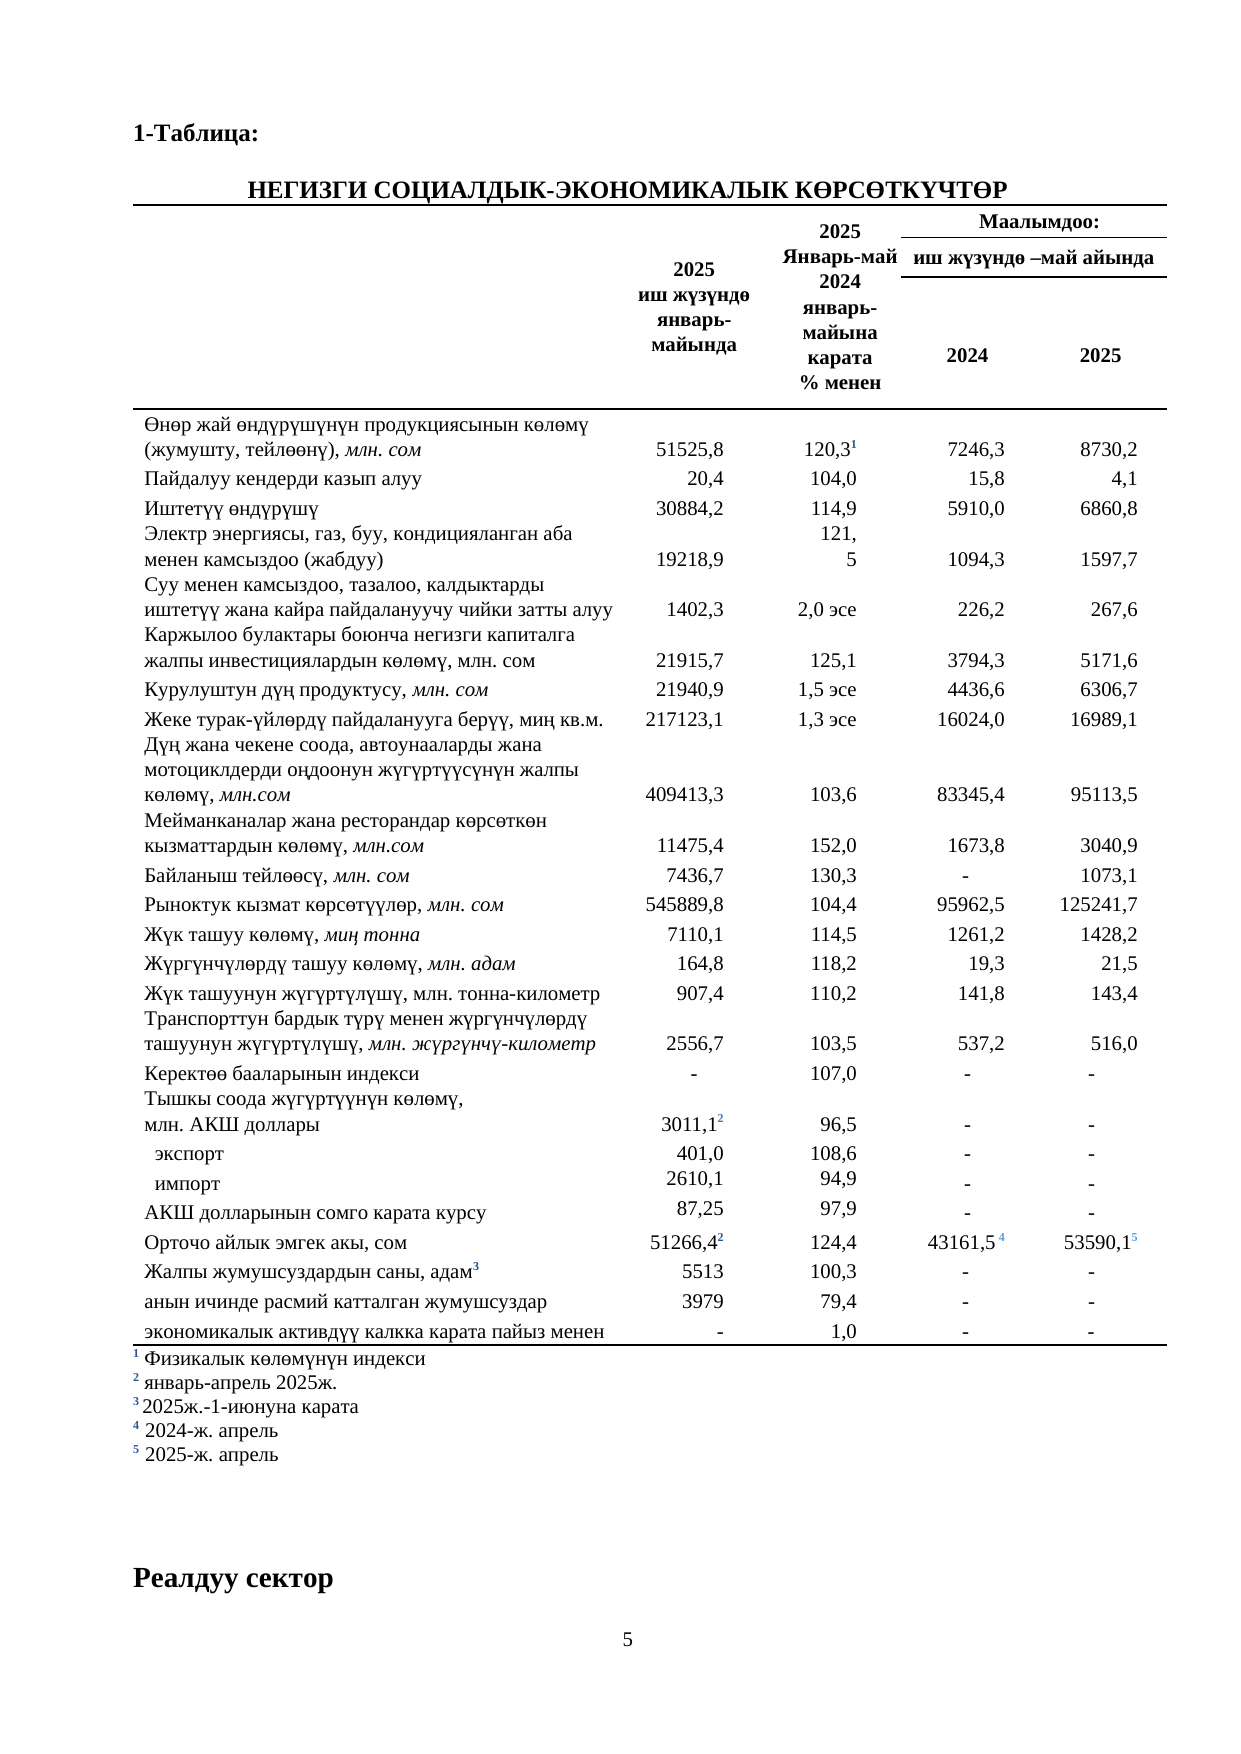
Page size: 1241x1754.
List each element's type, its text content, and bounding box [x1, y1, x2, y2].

table_cell 103,5 [768, 1006, 901, 1057]
table_cell 6306,7 [1034, 673, 1167, 702]
table_cell 5910,0 [901, 492, 1034, 521]
text 1-Таблица: [133, 118, 1122, 147]
table_cell - [901, 858, 1034, 888]
table_cell 7436,7 [620, 858, 768, 888]
table_cell Рыноктук кызмат көрсөтүүлөр, млн. сом [133, 888, 620, 917]
table_cell 95113,5 [1034, 732, 1167, 808]
table_cell - [1034, 1255, 1167, 1285]
table_cell 1402,3 [620, 572, 768, 622]
table_cell - [901, 1166, 1034, 1196]
table_cell 4436,6 [901, 673, 1034, 702]
table_cell анын ичинде расмий катталган жумушсуздар [133, 1285, 620, 1314]
table_cell 16989,1 [1034, 703, 1167, 732]
table_cell 103,6 [768, 732, 901, 808]
table_cell Орточо айлык эмгек акы, сом [133, 1226, 620, 1255]
table_cell 516,0 [1034, 1006, 1167, 1057]
table_cell 7246,3 [901, 410, 1034, 462]
table_cell импорт [133, 1166, 620, 1196]
table_cell экспорт [133, 1137, 620, 1166]
table_cell 114,9 [768, 492, 901, 521]
table_cell 104,4 [768, 888, 901, 917]
table_cell 1428,2 [1034, 918, 1167, 947]
table_cell 94,9 [768, 1166, 901, 1196]
table_cell Өнөр жай өндүрүшүнүн продукциясынын көлөмү (жумушту, тейлөөнү), млн. сом [133, 410, 620, 462]
table_cell 104,0 [768, 462, 901, 492]
table_cell 2024 [901, 278, 1034, 408]
text 1 Физикалык көлөмүнүн индекси [133, 1346, 1122, 1370]
table_cell 53590,15 [1034, 1226, 1167, 1255]
table_cell 6860,8 [1034, 492, 1167, 521]
table_cell - [1034, 1137, 1167, 1166]
table_cell - [1034, 1196, 1167, 1226]
table_cell 4,1 [1034, 462, 1167, 492]
text Реалдуу сектор [133, 1560, 1122, 1593]
table_cell 3011,12 [620, 1086, 768, 1137]
table_cell иш жүзүндө –май айында [901, 238, 1167, 276]
table_cell 118,2 [768, 947, 901, 977]
table_cell 20,4 [620, 462, 768, 492]
table_cell 2556,7 [620, 1006, 768, 1057]
table_cell 125241,7 [1034, 888, 1167, 917]
table_cell - [901, 1196, 1034, 1226]
table_cell 83345,4 [901, 732, 1034, 808]
table_cell 2025 [1034, 278, 1167, 408]
table_cell 141,8 [901, 977, 1034, 1006]
text 5 2025-ж. апрель [133, 1442, 1122, 1466]
table_cell 2,0 эсе [768, 572, 901, 622]
table_cell 121,5 [768, 521, 901, 572]
table_cell Каржылоо булактары боюнча негизги капиталга жалпы инвестициялардын көлөмү, млн. сом [133, 622, 620, 673]
table_cell Дүң жана чекене соода, автоунааларды жана мотоциклдерди оңдоонун жүгүртүүсүнүн жалпы көлөмү, млн.сом [133, 732, 620, 808]
table_cell 125,1 [768, 622, 901, 673]
table_cell 43161,5 4 [901, 1226, 1034, 1255]
table_cell 1261,2 [901, 918, 1034, 947]
table_cell 537,2 [901, 1006, 1034, 1057]
table_cell - [620, 1057, 768, 1086]
table_cell 226,2 [901, 572, 1034, 622]
table_cell 8730,2 [1034, 410, 1167, 462]
text 2 январь-апрель 2025ж. [133, 1370, 1122, 1394]
table_header 2025 Январь-май 2024 январь-майына карата % менен [768, 206, 901, 408]
table_cell 1,3 эсе [768, 703, 901, 732]
text НЕГИЗГИ СОЦИАЛДЫК-ЭКОНОМИКАЛЫК КӨРСӨТКҮЧТӨР [133, 176, 1122, 204]
table_cell 21940,9 [620, 673, 768, 702]
table_cell 124,4 [768, 1226, 901, 1255]
table_cell Иштетүү өндүрүшү [133, 492, 620, 521]
table_cell - [901, 1255, 1034, 1285]
table_cell Жүк ташуу көлөмү, миң тонна [133, 918, 620, 947]
table_cell Суу менен камсыздоо, тазалоо, калдыктарды иштетүү жана кайра пайдалануучу чийки затты алуу [133, 572, 620, 622]
table_cell 97,9 [768, 1196, 901, 1226]
table_cell - [901, 1285, 1034, 1314]
table_cell Жүк ташуунун жүгүртүлүшү, млн. тонна-километр [133, 977, 620, 1006]
table_cell - [901, 1137, 1034, 1166]
table_cell 130,3 [768, 858, 901, 888]
table_cell экономикалык активдүү калкка карата пайыз менен [133, 1314, 620, 1344]
table_cell 5513 [620, 1255, 768, 1285]
table_cell 87,25 [620, 1196, 768, 1226]
table_cell Жалпы жумушсуздардын саны, адам3 [133, 1255, 620, 1285]
table_cell - [1034, 1285, 1167, 1314]
table_cell 401,0 [620, 1137, 768, 1166]
table_cell 110,2 [768, 977, 901, 1006]
text 3 2025ж.-1-июнуна карата [133, 1394, 1122, 1418]
table_cell - [620, 1314, 768, 1344]
table_cell 164,8 [620, 947, 768, 977]
table_cell Жеке турак-үйлөрдү пайдаланууга берүү, миң кв.м. [133, 703, 620, 732]
table_cell 545889,8 [620, 888, 768, 917]
table_cell 96,5 [768, 1086, 901, 1137]
text 4 2024-ж. апрель [133, 1418, 1122, 1442]
table_cell 51525,8 [620, 410, 768, 462]
table_cell 217123,1 [620, 703, 768, 732]
table_cell 19,3 [901, 947, 1034, 977]
table_header 2025 иш жүзүндө январь-майында [620, 206, 768, 408]
table_cell 3040,9 [1034, 808, 1167, 858]
table_cell Транспорттун бардык түрү менен жүргүнчүлөрдү ташуунун жүгүртүлүшү, млн. жүргүнчү-километр [133, 1006, 620, 1057]
table_cell 108,6 [768, 1137, 901, 1166]
table_cell 1,5 эсе [768, 673, 901, 702]
table_cell 107,0 [768, 1057, 901, 1086]
table_cell 21,5 [1034, 947, 1167, 977]
table_cell 143,4 [1034, 977, 1167, 1006]
table_cell Мейманканалар жана ресторандар көрсөткөн кызматтардын көлөмү, млн.сом [133, 808, 620, 858]
table_cell 1673,8 [901, 808, 1034, 858]
table_cell Байланыш тейлөөсү, млн. сом [133, 858, 620, 888]
table_cell Тышкы соода жүгүртүүнүн көлөмү, млн. АКШ доллары [133, 1086, 620, 1137]
table_cell 3794,3 [901, 622, 1034, 673]
table_cell 15,8 [901, 462, 1034, 492]
table_cell 1094,3 [901, 521, 1034, 572]
table_cell - [1034, 1057, 1167, 1086]
table_cell 16024,0 [901, 703, 1034, 732]
table_cell 51266,42 [620, 1226, 768, 1255]
table_cell - [1034, 1314, 1167, 1344]
table_cell - [1034, 1166, 1167, 1196]
table_cell - [1034, 1086, 1167, 1137]
table_cell - [901, 1086, 1034, 1137]
table_cell 409413,3 [620, 732, 768, 808]
table_cell 7110,1 [620, 918, 768, 947]
table_cell 267,6 [1034, 572, 1167, 622]
table_cell 120,31 [768, 410, 901, 462]
table_cell 152,0 [768, 808, 901, 858]
table_cell 11475,4 [620, 808, 768, 858]
table_cell 1073,1 [1034, 858, 1167, 888]
table_cell 3979 [620, 1285, 768, 1314]
table_cell 95962,5 [901, 888, 1034, 917]
table_cell Пайдалуу кендерди казып алуу [133, 462, 620, 492]
table_cell АКШ долларынын сомго карата курсу [133, 1196, 620, 1226]
table_cell 21915,7 [620, 622, 768, 673]
table_cell Керектөө бааларынын индекси [133, 1057, 620, 1086]
table_cell 114,5 [768, 918, 901, 947]
table_cell 30884,2 [620, 492, 768, 521]
table_cell 907,4 [620, 977, 768, 1006]
table_header [133, 206, 620, 408]
table_cell 100,3 [768, 1255, 901, 1285]
table_cell 2610,1 [620, 1166, 768, 1196]
table_cell - [901, 1057, 1034, 1086]
table_cell 79,4 [768, 1285, 901, 1314]
table_cell 5171,6 [1034, 622, 1167, 673]
table_cell 1597,7 [1034, 521, 1167, 572]
table_header Маалымдоо: [901, 206, 1167, 237]
table_cell Курулуштун дүң продуктусу, млн. сом [133, 673, 620, 702]
table_cell Электр энергиясы, газ, буу, кондицияланган аба менен камсыздоо (жабдуу) [133, 521, 620, 572]
table_cell 1,0 [768, 1314, 901, 1344]
table_cell 19218,9 [620, 521, 768, 572]
table_cell Жүргүнчүлөрдү ташуу көлөмү, млн. адам [133, 947, 620, 977]
table_cell - [901, 1314, 1034, 1344]
